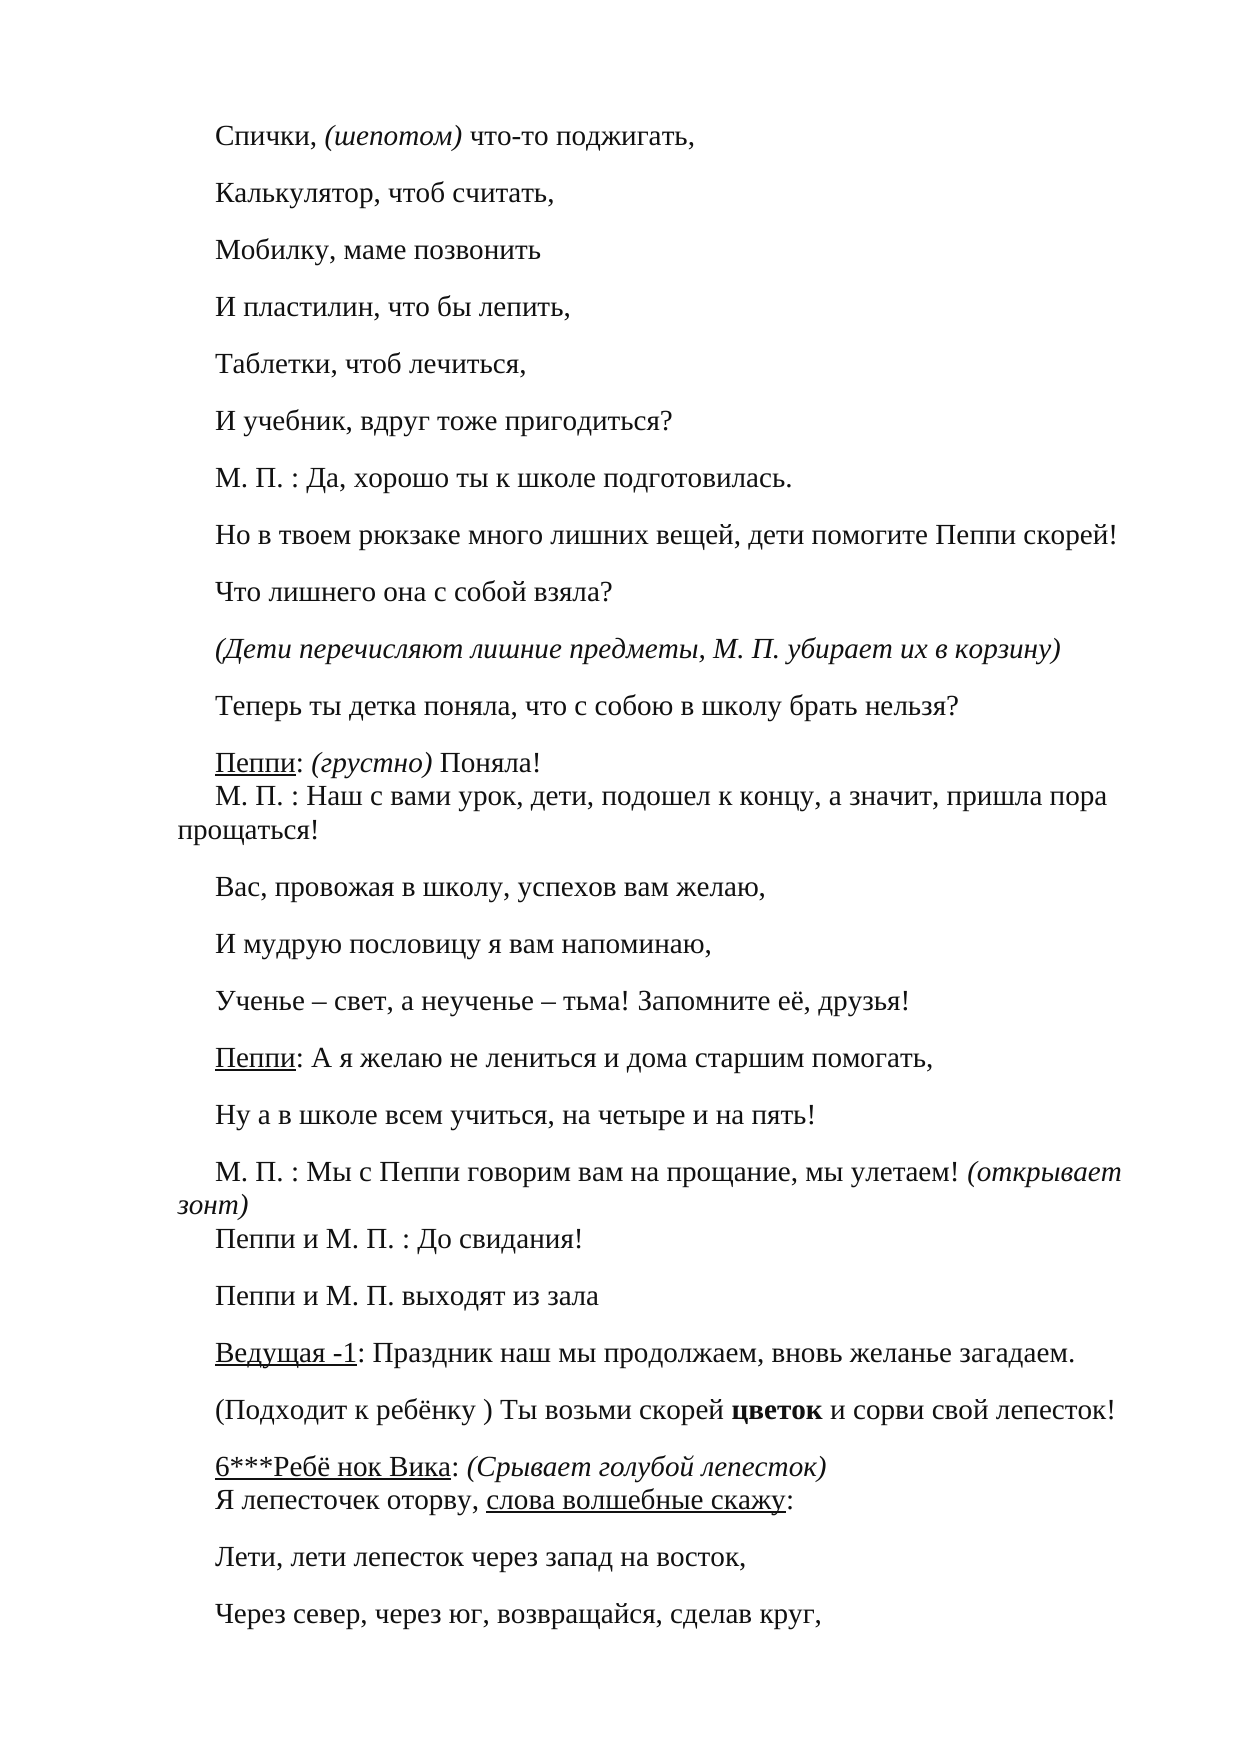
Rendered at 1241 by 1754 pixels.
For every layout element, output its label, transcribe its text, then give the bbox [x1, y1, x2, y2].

text М. П. : Наш с вами урок, дети, подошел к концу, а значит, пришла пора прощаться! [177, 778, 1152, 846]
text Пеппи: (грустно) Поняла! [177, 745, 1152, 778]
text Но в твоем рюкзаке много лишних вещей, дети помогите Пеппи скорей! [177, 517, 1152, 551]
text (Подходит к ребёнку ) Ты возьми скорей цветок и сорви свой лепесток! [177, 1392, 1152, 1425]
text И учебник, вдруг тоже пригодиться? [177, 403, 1152, 437]
text Мобилку, маме позвонить [177, 232, 1152, 266]
text М. П. : Да, хорошо ты к школе подготовилась. [177, 460, 1152, 493]
text Что лишнего она с собой взяла? [177, 574, 1152, 607]
text Ну а в школе всем учиться, на четыре и на пять! [177, 1097, 1152, 1130]
text (Дети перечисляют лишние предметы, М. П. убирает их в корзину) [177, 631, 1152, 664]
text Ведущая -1: Праздник наш мы продолжаем, вновь желанье загадаем. [177, 1335, 1152, 1368]
text Лети, лети лепесток через запад на восток, [177, 1539, 1152, 1573]
text Теперь ты детка поняла, что с собою в школу брать нельзя? [177, 688, 1152, 721]
text Пеппи: А я желаю не лениться и дома старшим помогать, [177, 1040, 1152, 1073]
text Калькулятор, чтоб считать, [177, 175, 1152, 209]
text Я лепесточек оторву, слова волшебные скажу: [177, 1482, 1152, 1516]
text Пеппи и М. П. выходят из зала [177, 1278, 1152, 1311]
text Пеппи и М. П. : До свидания! [177, 1221, 1152, 1254]
text Через север, через юг, возвращайся, сделав круг, [177, 1596, 1152, 1630]
text Ученье – свет, а неученье – тьма! Запомните её, друзья! [177, 983, 1152, 1016]
text Вас, провожая в школу, успехов вам желаю, [177, 869, 1152, 902]
text Таблетки, чтоб лечиться, [177, 346, 1152, 379]
text Спички, (шепотом) что-то поджигать, [177, 118, 1152, 152]
text И мудрую пословицу я вам напоминаю, [177, 926, 1152, 959]
text 6***Ребё нок Вика: (Срывает голубой лепесток) [177, 1449, 1152, 1482]
text М. П. : Мы с Пеппи говорим вам на прощание, мы улетаем! (открывает зонт) [177, 1154, 1152, 1221]
text И пластилин, что бы лепить, [177, 289, 1152, 323]
